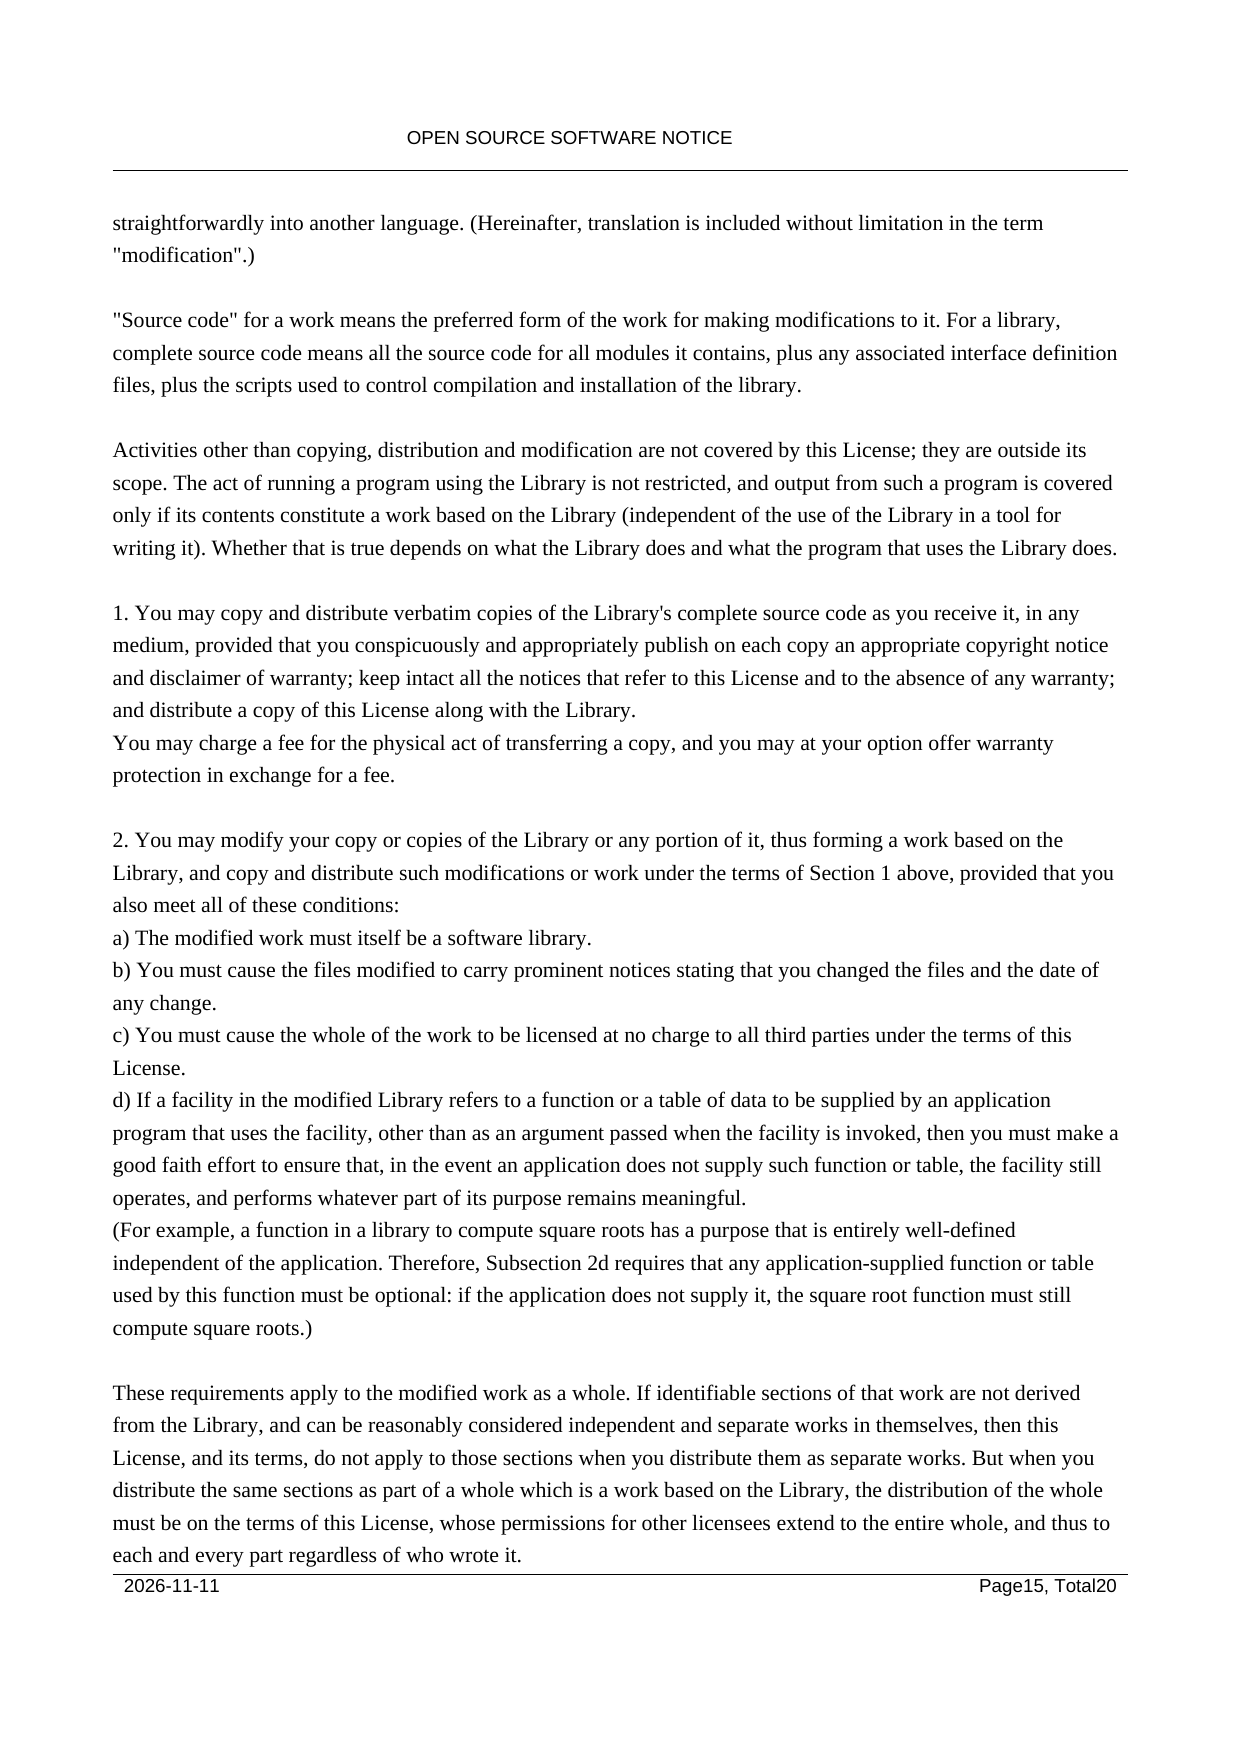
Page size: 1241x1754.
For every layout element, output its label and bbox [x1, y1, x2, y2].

text [112, 206, 1128, 1571]
